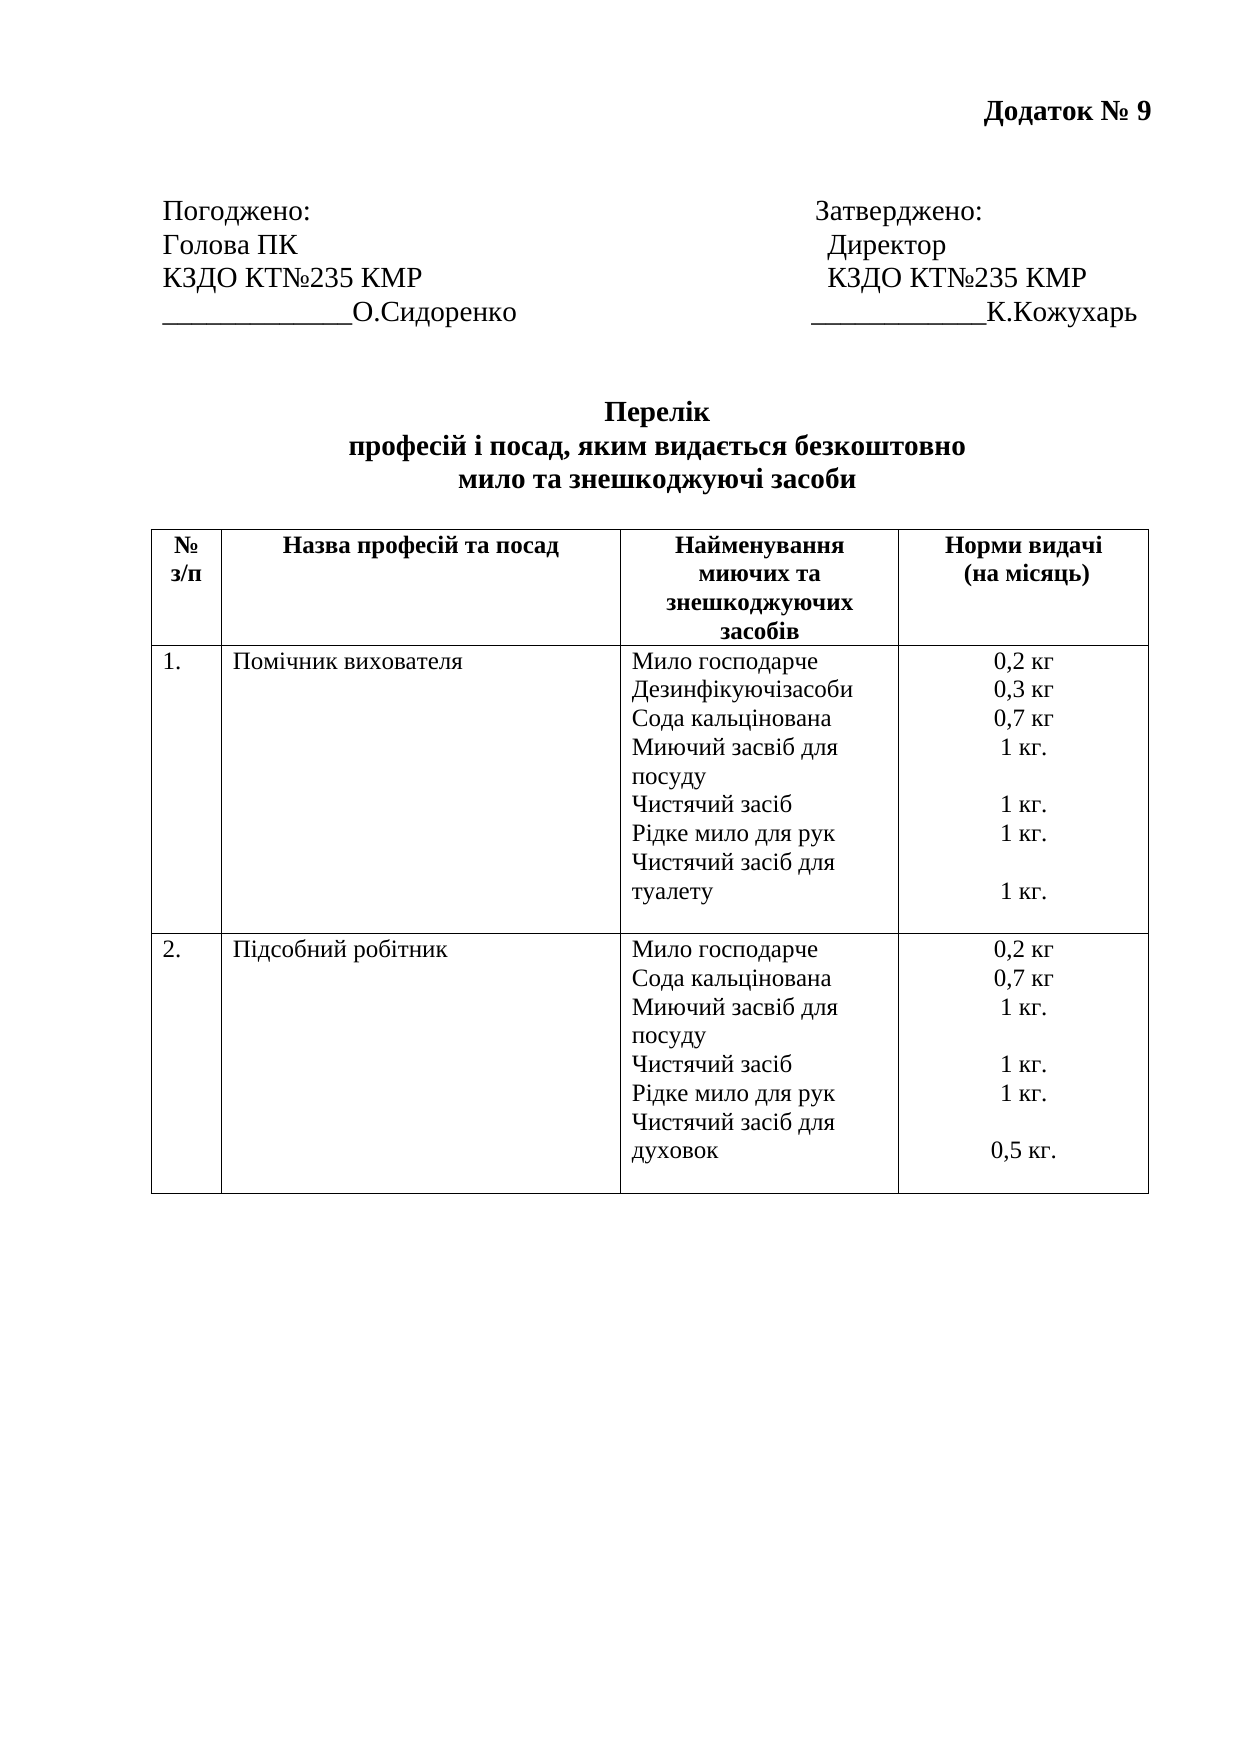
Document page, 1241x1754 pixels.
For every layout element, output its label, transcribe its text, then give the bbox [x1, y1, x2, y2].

text професій і посад, яким видається безкоштовно [162, 428, 1152, 462]
table_cell Мило господарче Сода кальцінована Миючий засвіб для посуду Чистячий засіб Рідке мило для рук Чистячий засіб для духовок [621, 934, 898, 1193]
table_cell [152, 934, 221, 1193]
table_cell Помічник вихователя [222, 646, 620, 933]
table_header Найменування миючих та знешкоджуючих засобів [621, 530, 898, 645]
table_header Норми видачі (на місяць) [899, 530, 1148, 645]
table_cell 0,2 кг 0,7 кг 1 кг. 1 кг. 1 кг. 0,5 кг. [899, 934, 1148, 1193]
table_cell [152, 646, 221, 933]
table_cell Підсобний робітник [222, 934, 620, 1193]
text Перелік [162, 394, 1152, 428]
table_header Назва професій та посад [222, 530, 620, 645]
text Додаток № 9 [162, 93, 1152, 126]
text мило та знешкоджуючі засоби [162, 462, 1152, 495]
table_header Погоджено: Голова ПК КЗДО КТ№235 КМР _____________О.Сидоренко [151, 193, 650, 327]
table_header № з/п [152, 530, 221, 645]
table_header Затверджено: Директор КЗДО КТ№235 КМР ____________К.Кожухарь [650, 193, 1148, 327]
table_cell 0,2 кг 0,3 кг 0,7 кг 1 кг. 1 кг. 1 кг. 1 кг. [899, 646, 1148, 933]
table_cell Мило господарче Дезинфікуючізасоби Сода кальцінована Миючий засвіб для посуду Чистячий засіб Рідке мило для рук Чистячий засіб для туалету [621, 646, 898, 933]
